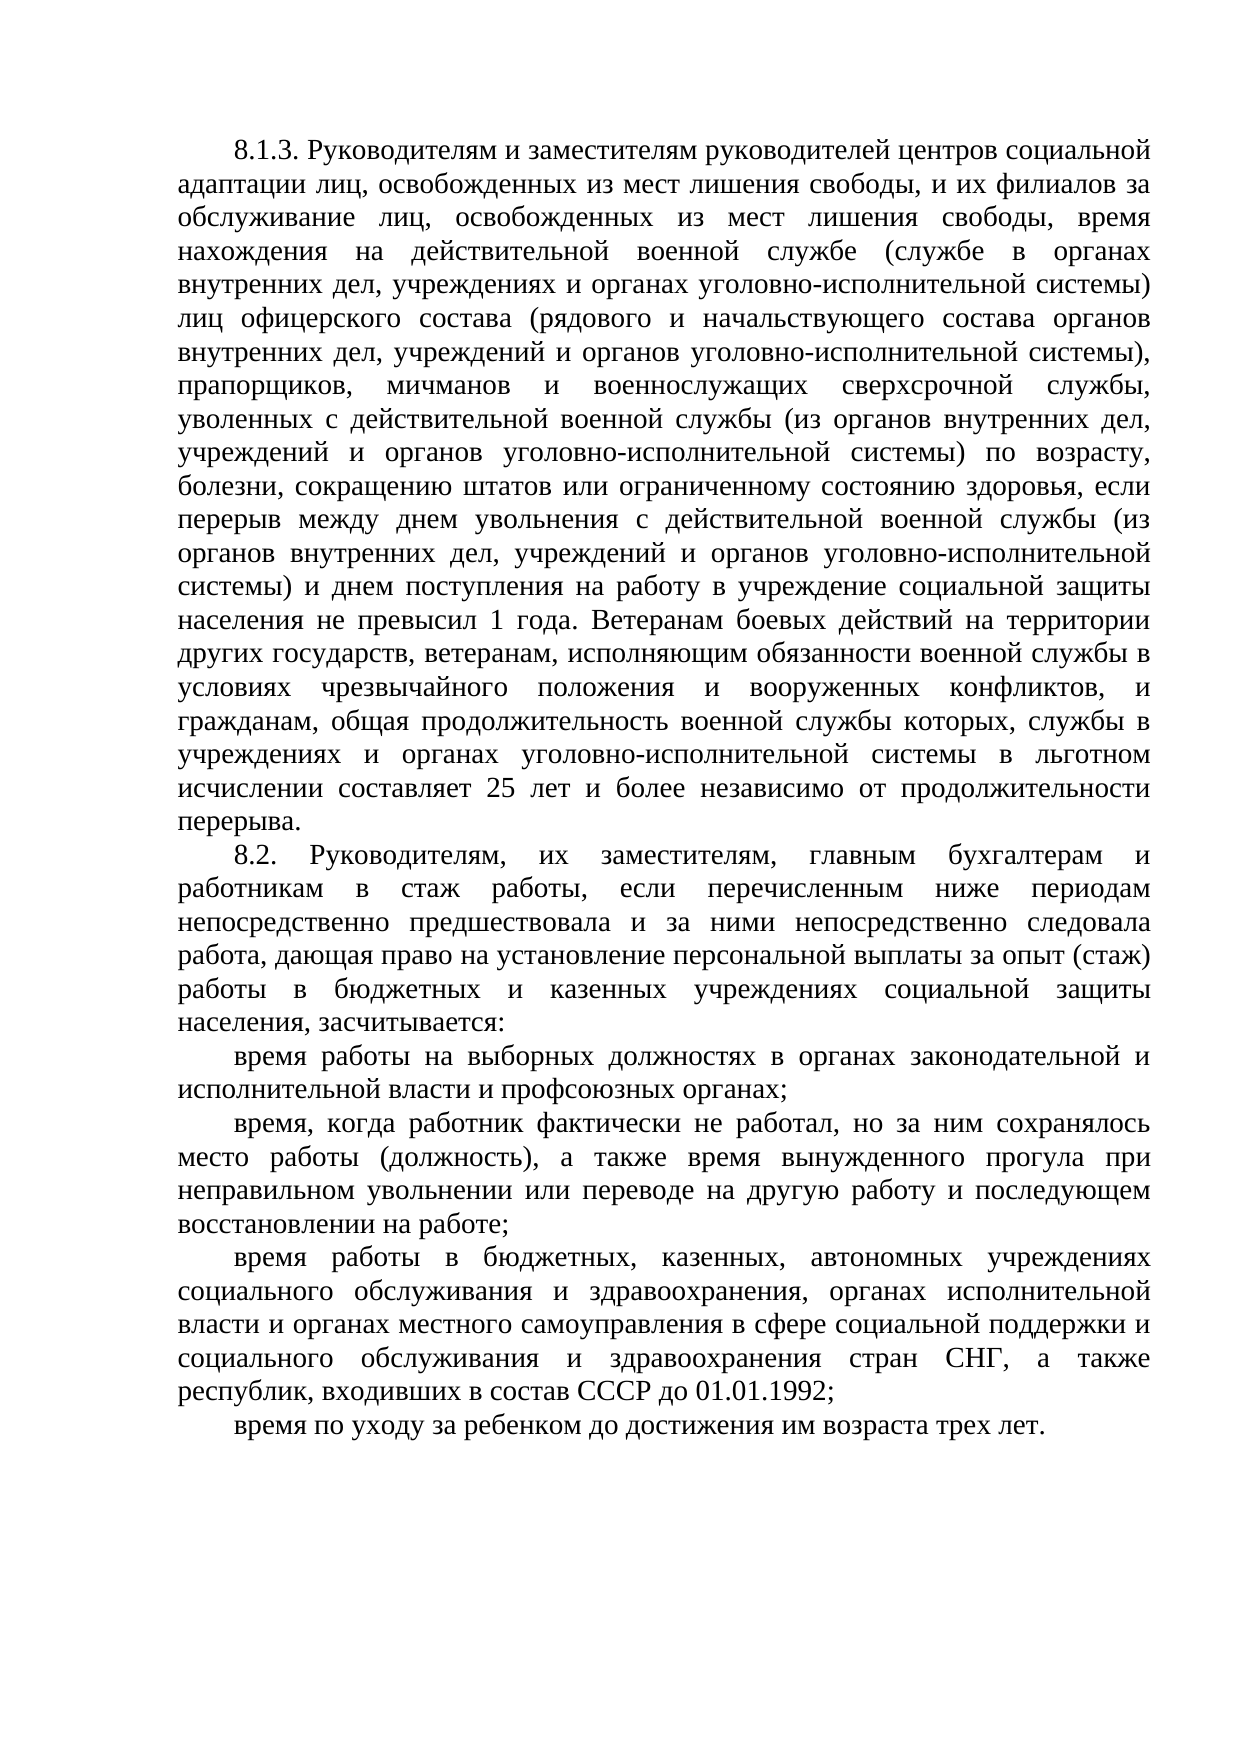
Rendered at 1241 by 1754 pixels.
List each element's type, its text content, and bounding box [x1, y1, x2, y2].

text время работы на выборных должностях в органах законодательной и исполнительной власти и профсоюзных органах; [177, 1038, 1152, 1105]
text время, когда работник фактически не работал, но за ним сохранялось место работы (должность), а также время вынужденного прогула при неправильном увольнении или переводе на другую работу и последующем восстановлении на работе; [177, 1105, 1152, 1239]
text 8.1.3. Руководителям и заместителям руководителей центров социальной адаптации лиц, освобожденных из мест лишения свободы, и их филиалов за обслуживание лиц, освобожденных из мест лишения свободы, время нахождения на действительной военной службе (службе в органах внутренних дел, учреждениях и органах уголовно-исполнительной системы) лиц офицерского состава (рядового и начальствующего состава органов внутренних дел, учреждений и органов уголовно-исполнительной системы), прапорщиков, мичманов и военнослужащих сверхсрочной службы, уволенных с действительной военной службы (из органов внутренних дел, учреждений и органов уголовно-исполнительной системы) по возрасту, болезни, сокращению штатов или ограниченному состоянию здоровья, если перерыв между днем увольнения с действительной военной службы (из органов внутренних дел, учреждений и органов уголовно-исполнительной системы) и днем поступления на работу в учреждение социальной защиты населения не превысил 1 года. Ветеранам боевых действий на территории других государств, ветеранам, исполняющим обязанности военной службы в условиях чрезвычайного положения и вооруженных конфликтов, и гражданам, общая продолжительность военной службы которых, службы в учреждениях и органах уголовно-исполнительной системы в льготном исчислении составляет 25 лет и более независимо от продолжительности перерыва. [177, 132, 1152, 837]
text время по уходу за ребенком до достижения им возраста трех лет. [177, 1407, 1152, 1441]
text 8.2. Руководителям, их заместителям, главным бухгалтерам и работникам в стаж работы, если перечисленным ниже периодам непосредственно предшествовала и за ними непосредственно следовала работа, дающая право на установление персональной выплаты за опыт (стаж) работы в бюджетных и казенных учреждениях социальной защиты населения, засчитывается: [177, 837, 1152, 1038]
text время работы в бюджетных, казенных, автономных учреждениях социального обслуживания и здравоохранения, органах исполнительной власти и органах местного самоуправления в сфере социальной поддержки и социального обслуживания и здравоохранения стран СНГ, а также республик, входивших в состав СССР до 01.01.1992; [177, 1239, 1152, 1407]
